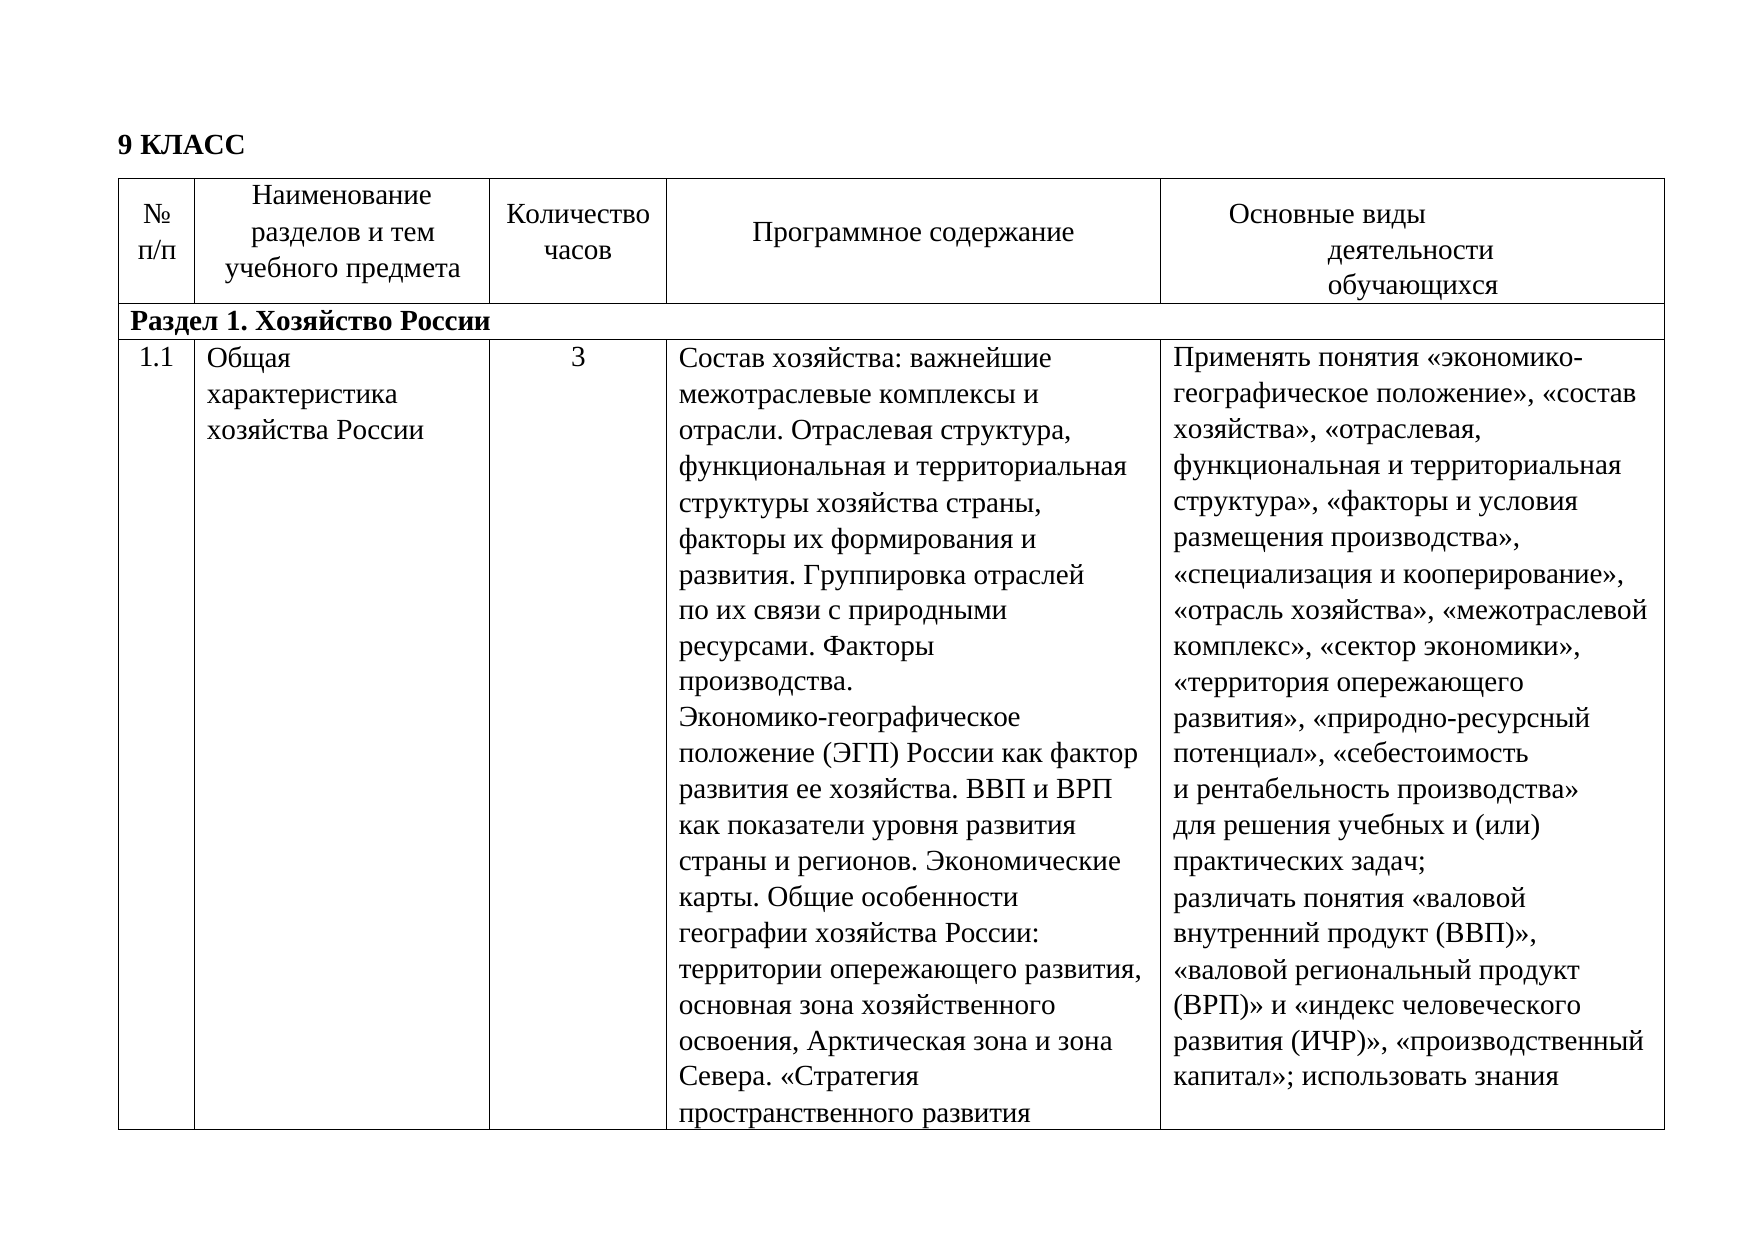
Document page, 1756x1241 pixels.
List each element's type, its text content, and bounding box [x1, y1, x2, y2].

table_header Наименование разделов и тем учебного предмета [195, 179, 489, 303]
table_cell Применять понятия «экономико- географическое положение», «состав хозяйства», «отраслевая, функциональная и территориальная структура», «факторы и условия размещения производства», «специализация и кооперирование», «отрасль хозяйства», «межотраслевой комплекс», «сектор экономики», «территория опережающего развития», «природно-ресурсный потенциал», «себестоимость и рентабельность производства» для решения учебных и (или) практических задач; различать понятия «валовой внутренний продукт (ВВП)», «валовой региональный продукт (ВРП)» и «индекс человеческого развития (ИЧР)», «производственный капитал»; использовать знания [1161, 340, 1664, 1128]
table_cell Общая характеристика хозяйства России [195, 340, 489, 1128]
table_header Программное содержание [667, 179, 1160, 303]
table_header № п/п [119, 179, 194, 303]
table_cell Раздел 1. Хозяйство России [119, 304, 1664, 339]
table_cell 3 [490, 340, 666, 1128]
subtitle КЛАСС [118, 127, 1667, 161]
table_header Количество часов [490, 179, 666, 303]
table_cell 1.1 [119, 340, 194, 1128]
table_header Основные виды деятельности обучающихся [1161, 179, 1664, 303]
table_cell Состав хозяйства: важнейшие межотраслевые комплексы и отрасли. Отраслевая структура, функциональная и территориальная структуры хозяйства страны, факторы их формирования и развития. Группировка отраслей по их связи с природными ресурсами. Факторы производства. Экономико-географическое положение (ЭГП) России как фактор развития ее хозяйства. ВВП и ВРП как показатели уровня развития страны и регионов. Экономические карты. Общие особенности географии хозяйства России: территории опережающего развития, основная зона хозяйственного освоения, Арктическая зона и зона Севера. «Стратегия пространственного развития [667, 340, 1160, 1128]
